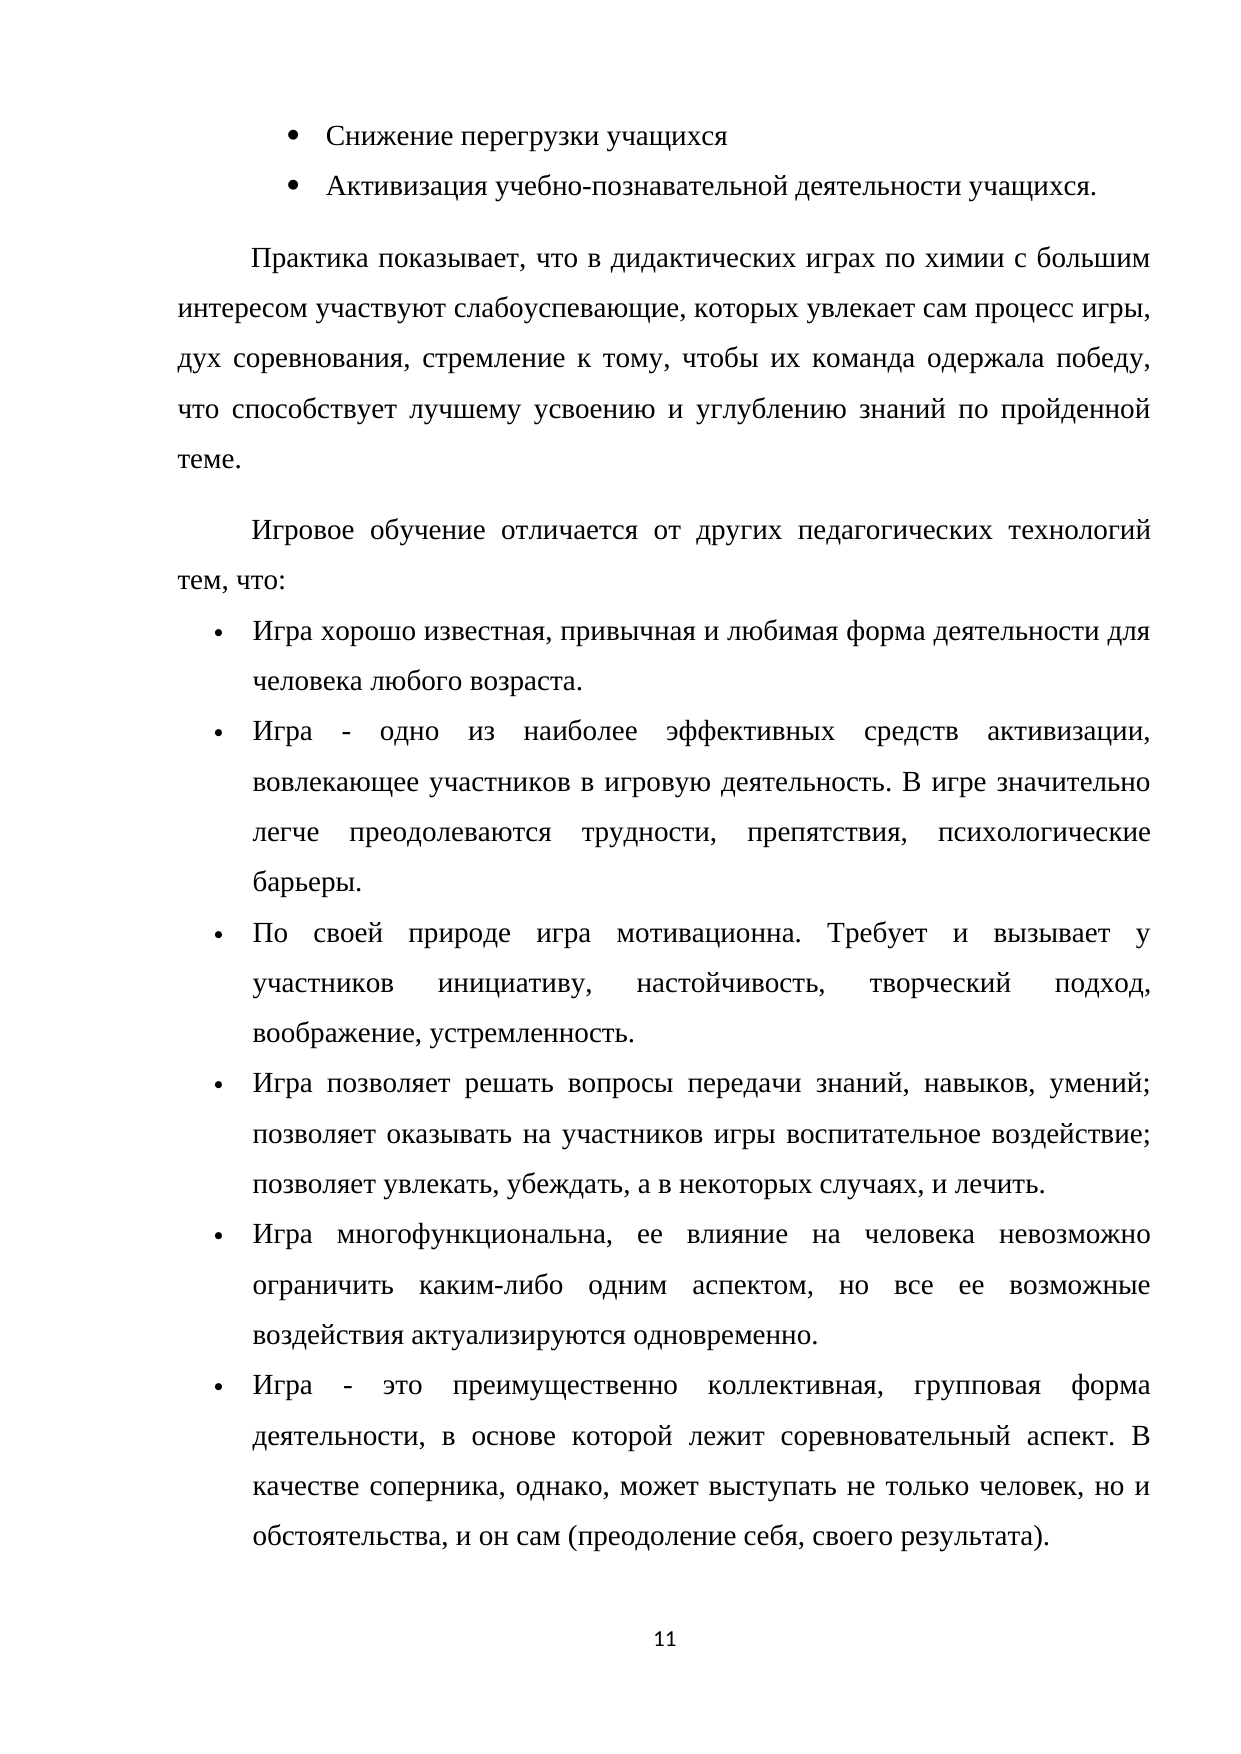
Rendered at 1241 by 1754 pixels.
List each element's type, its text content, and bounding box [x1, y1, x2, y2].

list Игра - одно из наиболее эффективных средств активизации, вовлекающее участников в игровую деятельность. В игре значительно легче преодолеваются трудности, препятствия, психологические барьеры. [215, 713, 1152, 898]
list Снижение перегрузки учащихся [288, 118, 1152, 152]
text Игровое обучение отличается от других педагогических технологий тем, что: [177, 512, 1152, 596]
list Активизация учебно-познавательной деятельности учащихся. [288, 168, 1152, 202]
list Игра многофункциональна, ее влияние на человека невозможно ограничить каким-либо одним аспектом, но все ее возможные воздействия актуализируются одновременно. [215, 1217, 1152, 1351]
list Игра позволяет решать вопросы передачи знаний, навыков, умений; позволяет оказывать на участников игры воспитательное воздействие; позволяет увлекать, убеждать, а в некоторых случаях, и лечить. [215, 1066, 1152, 1200]
list По своей природе игра мотивационна. Требует и вызывает у участников инициативу, настойчивость, творческий подход, воображение, устремленность. [215, 915, 1152, 1049]
list Игра хорошо известная, привычная и любимая форма деятельности для человека любого возраста. [215, 613, 1152, 697]
list Игра - это преимущественно коллективная, групповая форма деятельности, в основе которой лежит соревновательный аспект. В качестве соперника, однако, может выступать не только человек, но и обстоятельства, и он сам (преодоление себя, своего результата). [215, 1367, 1152, 1552]
text Практика показывает, что в дидактических играх по химии с большим интересом участвуют слабоуспевающие, которых увлекает сам процесс игры, дух соревнования, стремление к тому, чтобы их команда одержала победу, что способствует лучшему усвоению и углублению знаний по пройденной теме. [177, 240, 1152, 474]
